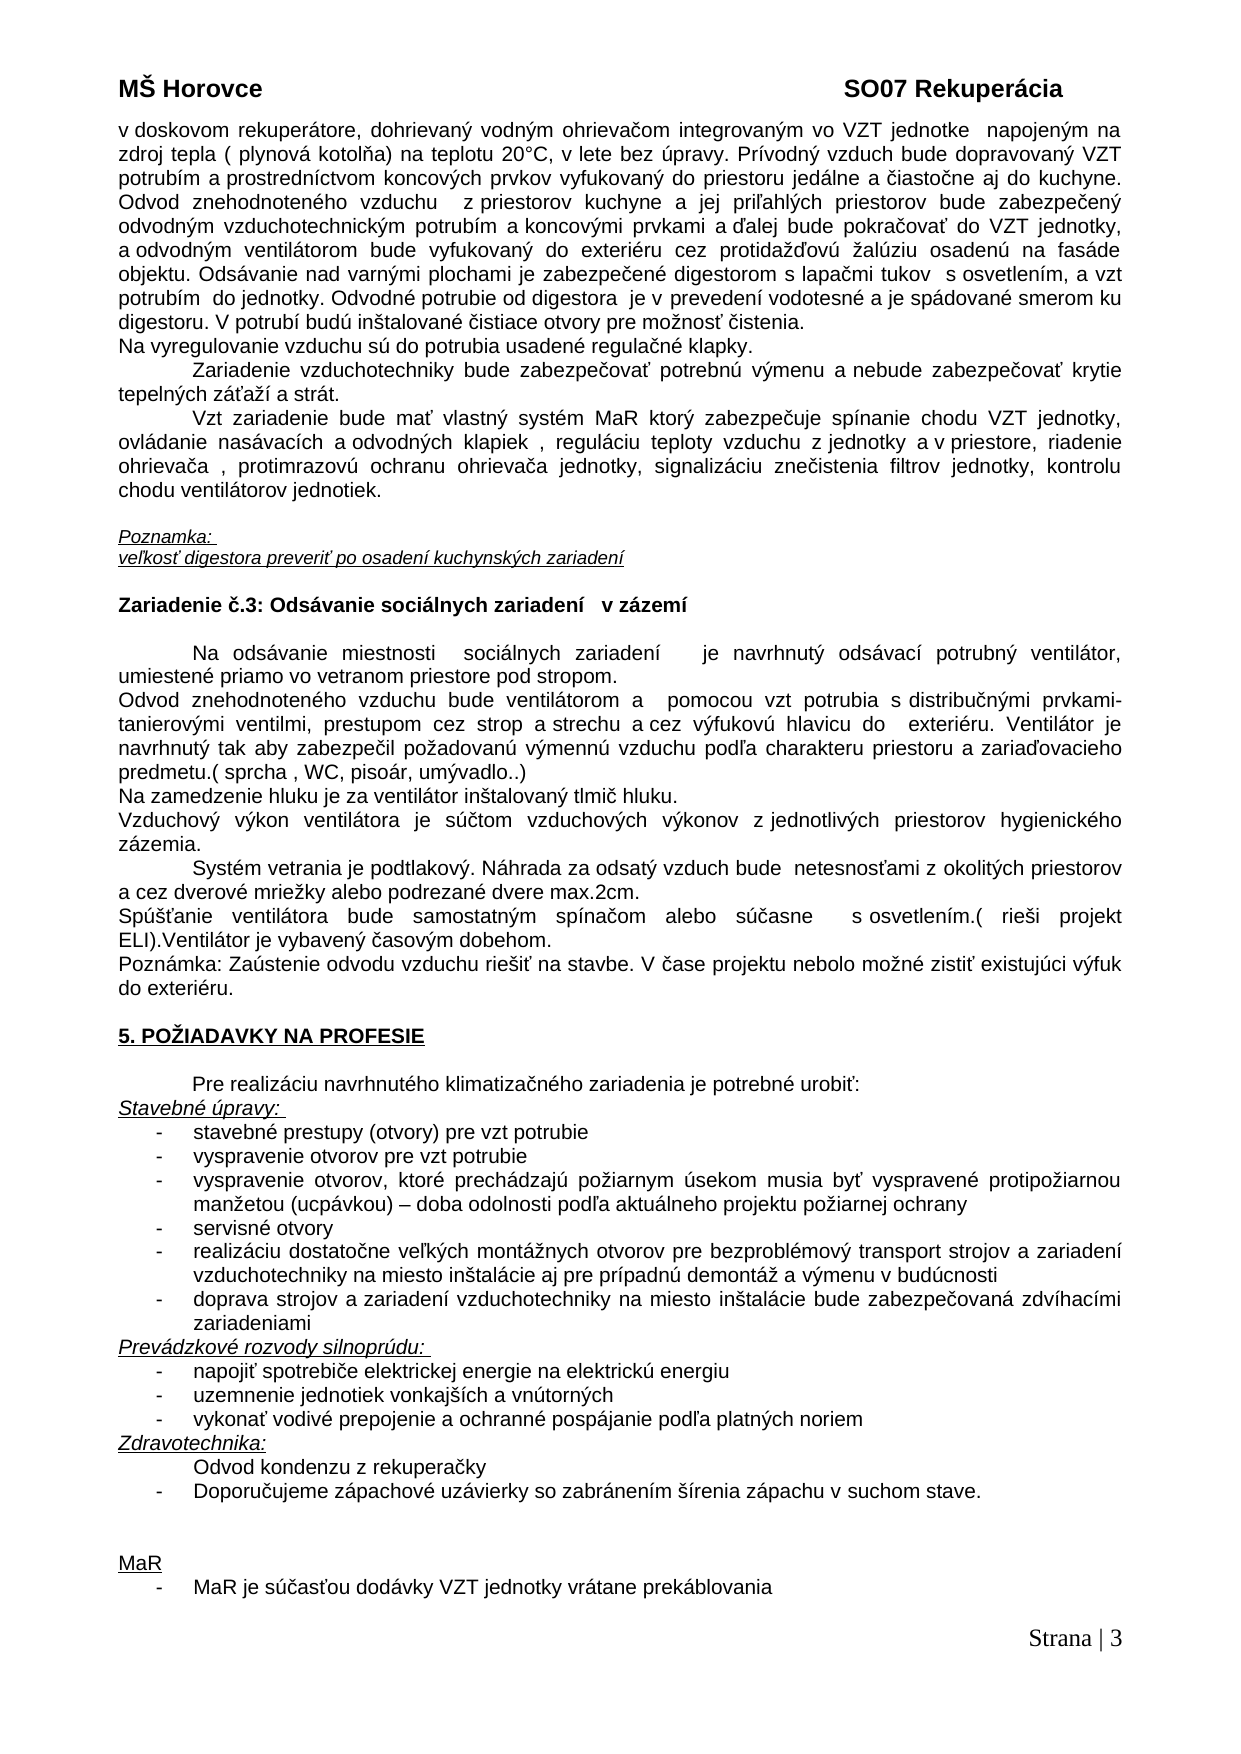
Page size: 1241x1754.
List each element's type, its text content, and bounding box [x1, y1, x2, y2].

text Poznámka: Zaústenie odvodu vzduchu riešiť na stavbe. V čase projektu nebolo možné zistiť existujúci výfuk do exteriéru. [118, 952, 1122, 1000]
list Na zamedzenie hluku je za ventilátor inštalovaný tlmič hluku. [118, 784, 1122, 808]
list Poznamka: [118, 525, 1122, 547]
text Stavebné úpravy: [118, 1096, 1122, 1119]
list vykonať vodivé prepojenie a ochranné pospájanie podľa platných noriem [156, 1407, 1122, 1431]
list napojiť spotrebiče elektrickej energie na elektrickú energiu [156, 1359, 1122, 1383]
list Vzt zariadenie bude mať vlastný systém MaR ktorý zabezpečuje spínanie chodu VZT jednotky, ovládanie nasávacích a odvodných klapiek , reguláciu teploty vzduchu z jednotky a v priestore, riadenie ohrievača , protimrazovú ochranu ohrievača jednotky, signalizáciu znečistenia filtrov jednotky, kontrolu chodu ventilátorov jednotiek. [118, 406, 1122, 501]
text Prevádzkové rozvody silnoprúdu: [118, 1335, 1122, 1359]
list vyspravenie otvorov pre vzt potrubie [156, 1143, 1122, 1167]
list stavebné prestupy (otvory) pre vzt potrubie [156, 1119, 1122, 1143]
text Zariadenie č.3: Odsávanie sociálnych zariadení v zázemí [118, 592, 1122, 616]
list Doporučujeme zápachové uzávierky so zabránením šírenia zápachu v suchom stave. [156, 1479, 1122, 1503]
list Odvod znehodnoteného vzduchu bude ventilátorom a pomocou vzt potrubia s distribučnými prvkami- tanierovými ventilmi, prestupom cez strop a strechu a cez výfukovú hlavicu do exteriéru. Ventilátor je navrhnutý tak aby zabezpečil požadovanú výmennú vzduchu podľa charakteru priestoru a zariaďovacieho predmetu.( sprcha , WC, pisoár, umývadlo..) [118, 688, 1122, 784]
list Odvod kondenzu z rekuperačky [193, 1455, 1122, 1479]
list Na odsávanie miestnosti sociálnych zariadení je navrhnutý odsávací potrubný ventilátor, umiestené priamo vo vetranom priestore pod stropom. [118, 640, 1122, 688]
text Pre realizáciu navrhnutého klimatizačného zariadenia je potrebné urobiť: [118, 1072, 1122, 1096]
text Na vyregulovanie vzduchu sú do potrubia usadené regulačné klapky. [118, 334, 1122, 358]
list Zariadenie vzduchotechniky bude zabezpečovať potrebnú výmenu a nebude zabezpečovať krytie tepelných záťaží a strát. [118, 358, 1122, 406]
list MaR je súčasťou dodávky VZT jednotky vrátane prekáblovania [156, 1575, 1122, 1599]
list vyspravenie otvorov, ktoré prechádzajú požiarnym úsekom musia byť vyspravené protipožiarnou manžetou (ucpávkou) – doba odolnosti podľa aktuálneho projektu požiarnej ochrany [156, 1167, 1122, 1215]
text Spúšťanie ventilátora bude samostatným spínačom alebo súčasne s osvetlením.( rieši projekt ELI).Ventilátor je vybavený časovým dobehom. [118, 904, 1122, 952]
list doprava strojov a zariadení vzduchotechniky na miesto inštalácie bude zabezpečovaná zdvíhacími zariadeniami [156, 1287, 1122, 1335]
text MaR [118, 1551, 1122, 1575]
list uzemnenie jednotiek vonkajších a vnútorných [156, 1383, 1122, 1407]
list veľkosť digestora preveriť po osadení kuchynských zariadení [118, 547, 1122, 568]
list servisné otvory [156, 1215, 1122, 1239]
text 5. POŽIADAVKY NA PROFESIE [118, 1024, 1122, 1048]
text Zdravotechnika: [118, 1431, 1122, 1455]
list Systém vetrania je podtlakový. Náhrada za odsatý vzduch bude netesnosťami z okolitých priestorov a cez dverové mriežky alebo podrezané dvere max.2cm. [118, 856, 1122, 904]
list Vzduchový výkon ventilátora je súčtom vzduchových výkonov z jednotlivých priestorov hygienického zázemia. [118, 808, 1122, 856]
list realizáciu dostatočne veľkých montážnych otvorov pre bezproblémový transport strojov a zariadení vzduchotechniky na miesto inštalácie aj pre prípadnú demontáž a výmenu v budúcnosti [156, 1239, 1122, 1287]
text v doskovom rekuperátore, dohrievaný vodným ohrievačom integrovaným vo VZT jednotke napojeným na zdroj tepla ( plynová kotolňa) na teplotu 20°C, v lete bez úpravy. Prívodný vzduch bude dopravovaný VZT potrubím a prostredníctvom koncových prvkov vyfukovaný do priestoru jedálne a čiastočne aj do kuchyne. Odvod znehodnoteného vzduchu z priestorov kuchyne a jej priľahlých priestorov bude zabezpečený odvodným vzduchotechnickým potrubím a koncovými prvkami a ďalej bude pokračovať do VZT jednotky, a odvodným ventilátorom bude vyfukovaný do exteriéru cez protidažďovú žalúziu osadenú na fasáde objektu. Odsávanie nad varnými plochami je zabezpečené digestorom s lapačmi tukov s osvetlením, a vzt potrubím do jednotky. Odvodné potrubie od digestora je v prevedení vodotesné a je spádované smerom ku digestoru. V potrubí budú inštalované čistiace otvory pre možnosť čistenia. [118, 118, 1122, 334]
